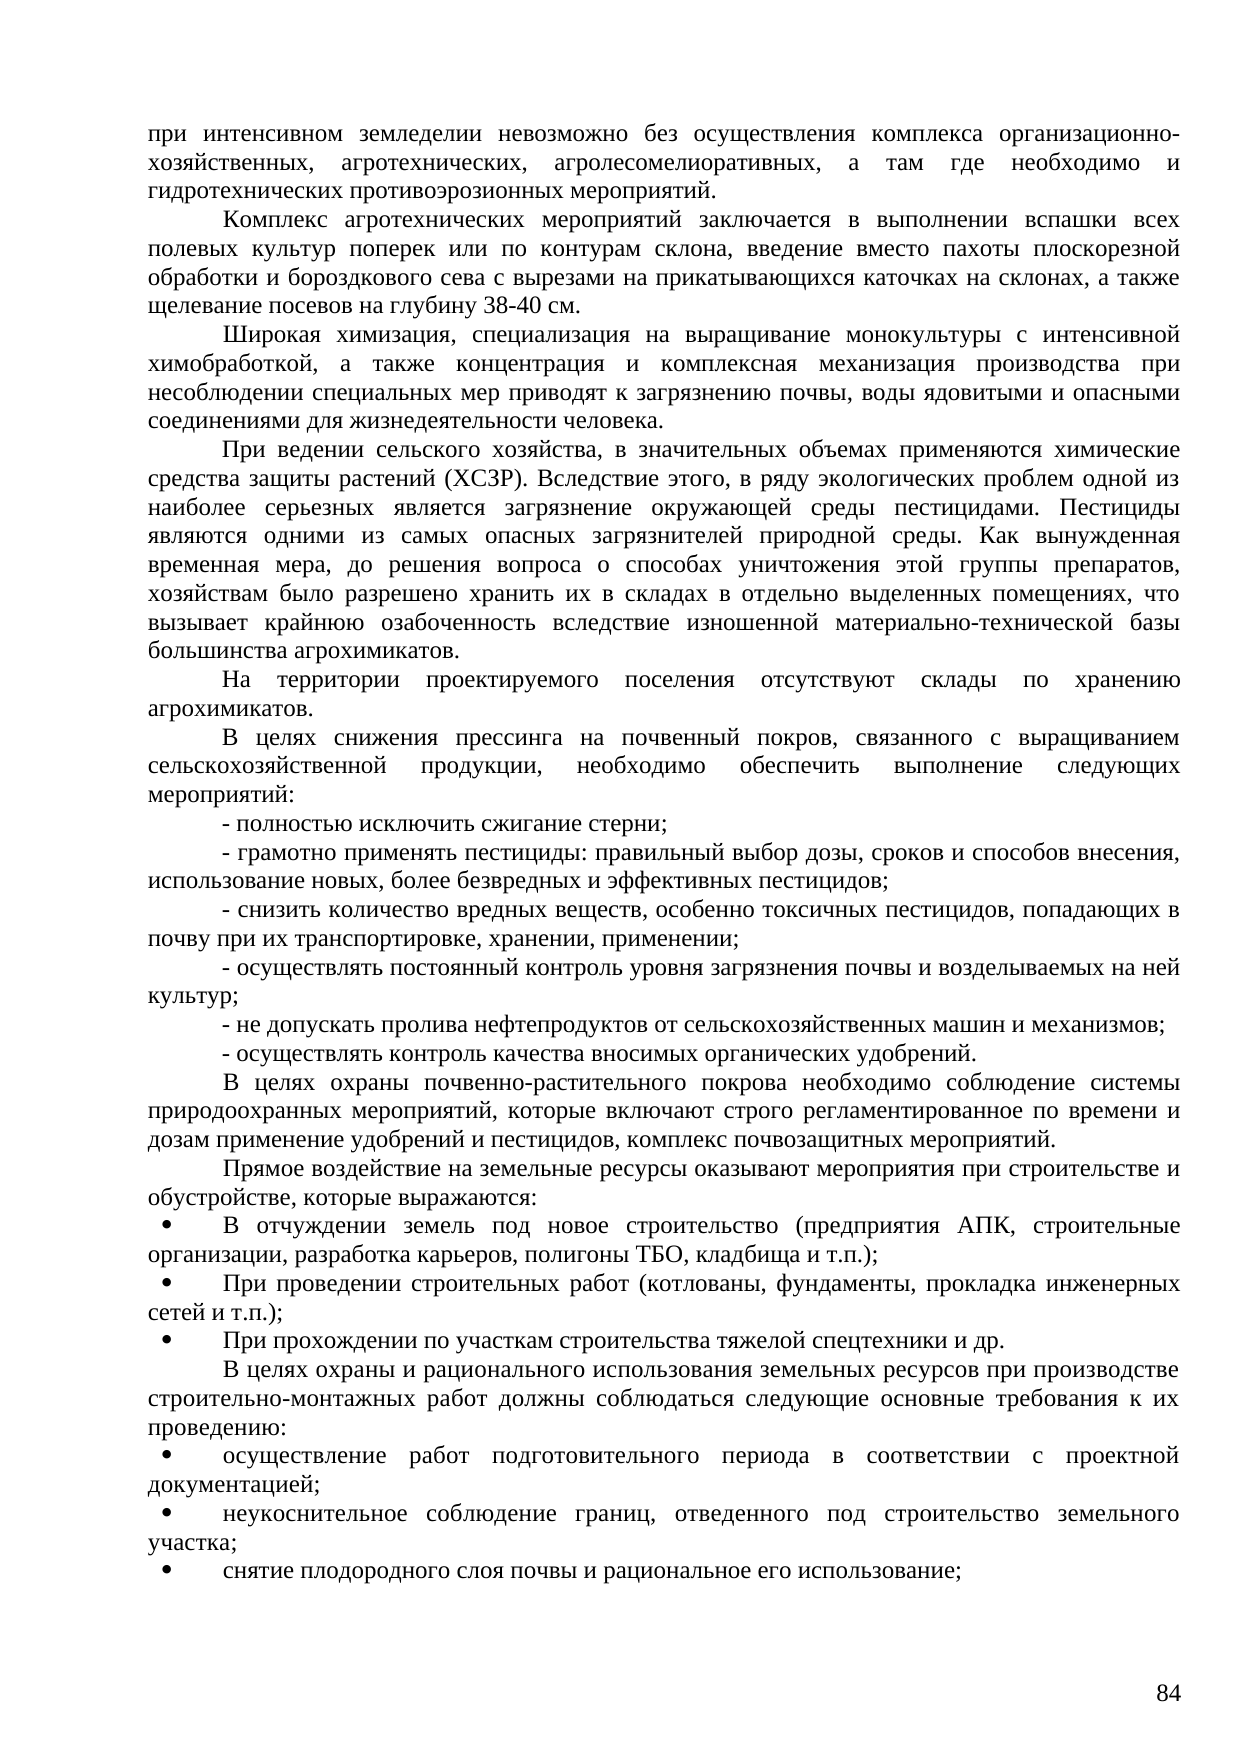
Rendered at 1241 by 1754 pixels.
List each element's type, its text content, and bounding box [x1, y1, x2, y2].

list осуществление работ подготовительного периода в соответствии с проектной документацией; [148, 1441, 1181, 1498]
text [148, 118, 1181, 204]
list В отчуждении земель под новое строительство (предприятия АПК, строительные организации, разработка карьеров, полигоны ТБО, кладбища и т.п.); [148, 1211, 1181, 1268]
list При прохождении по участкам строительства тяжелой спецтехники и др. [148, 1326, 1181, 1354]
text Широкая химизация, специализация на выращивание монокультуры с интенсивной химобработкой, а также концентрация и комплексная механизация производства при несоблюдении специальных мер приводят к загрязнению почвы, воды ядовитыми и опасными соединениями для жизнедеятельности человека. [148, 319, 1181, 434]
list При проведении строительных работ (котлованы, фундаменты, прокладка инженерных сетей и т.п.); [148, 1268, 1181, 1326]
text В целях снижения прессинга на почвенный покров, связанного с выращиванием сельскохозяйственной продукции, необходимо обеспечить выполнение следующих мероприятий: [148, 722, 1181, 808]
text - полностью исключить сжигание стерни; [148, 808, 1181, 837]
list снятие плодородного слоя почвы и рациональное его использование; [148, 1556, 1181, 1584]
text - не допускать пролива нефтепродуктов от сельскохозяйственных машин и механизмов; [148, 1009, 1181, 1038]
text - осуществлять постоянный контроль уровня загрязнения почвы и возделываемых на ней культур; [148, 952, 1181, 1009]
text - грамотно применять пестициды: правильный выбор дозы, сроков и способов внесения, использование новых, более безвредных и эффективных пестицидов; [148, 837, 1181, 894]
text В целях охраны почвенно-растительного покрова необходимо соблюдение системы природоохранных мероприятий, которые включают строго регламентированное по времени и дозам применение удобрений и пестицидов, комплекс почвозащитных мероприятий. [148, 1067, 1181, 1153]
text Прямое воздействие на земельные ресурсы оказывают мероприятия при строительстве и обустройстве, которые выражаются: [148, 1153, 1181, 1211]
text Комплекс агротехнических мероприятий заключается в выполнении вспашки всех полевых культур поперек или по контурам склона, введение вместо пахоты плоскорезной обработки и бороздкового сева с вырезами на прикатывающихся каточках на склонах, а также щелевание посевов на глубину 38-40 см. [148, 204, 1181, 319]
text В целях охраны и рационального использования земельных ресурсов при производстве строительно-монтажных работ должны соблюдаться следующие основные требования к их проведению: [148, 1354, 1181, 1441]
text На территории проектируемого поселения отсутствуют склады по хранению агрохимикатов. [148, 664, 1181, 722]
text - осуществлять контроль качества вносимых органических удобрений. [148, 1038, 1181, 1067]
text При ведении сельского хозяйства, в значительных объемах применяются химические средства защиты растений (ХСЗР). Вследствие этого, в ряду экологических проблем одной из наиболее серьезных является загрязнение окружающей среды пестицидами. Пестициды являются одними из самых опасных загрязнителей природной среды. Как вынужденная временная мера, до решения вопроса о способах уничтожения этой группы препаратов, хозяйствам было разрешено хранить их в складах в отдельно выделенных помещениях, что вызывает крайнюю озабоченность вследствие изношенной материально-технической базы большинства агрохимикатов. [148, 434, 1181, 664]
text - снизить количество вредных веществ, особенно токсичных пестицидов, попадающих в почву при их транспортировке, хранении, применении; [148, 894, 1181, 952]
list неукоснительное соблюдение границ, отведенного под строительство земельного участка; [148, 1498, 1181, 1556]
